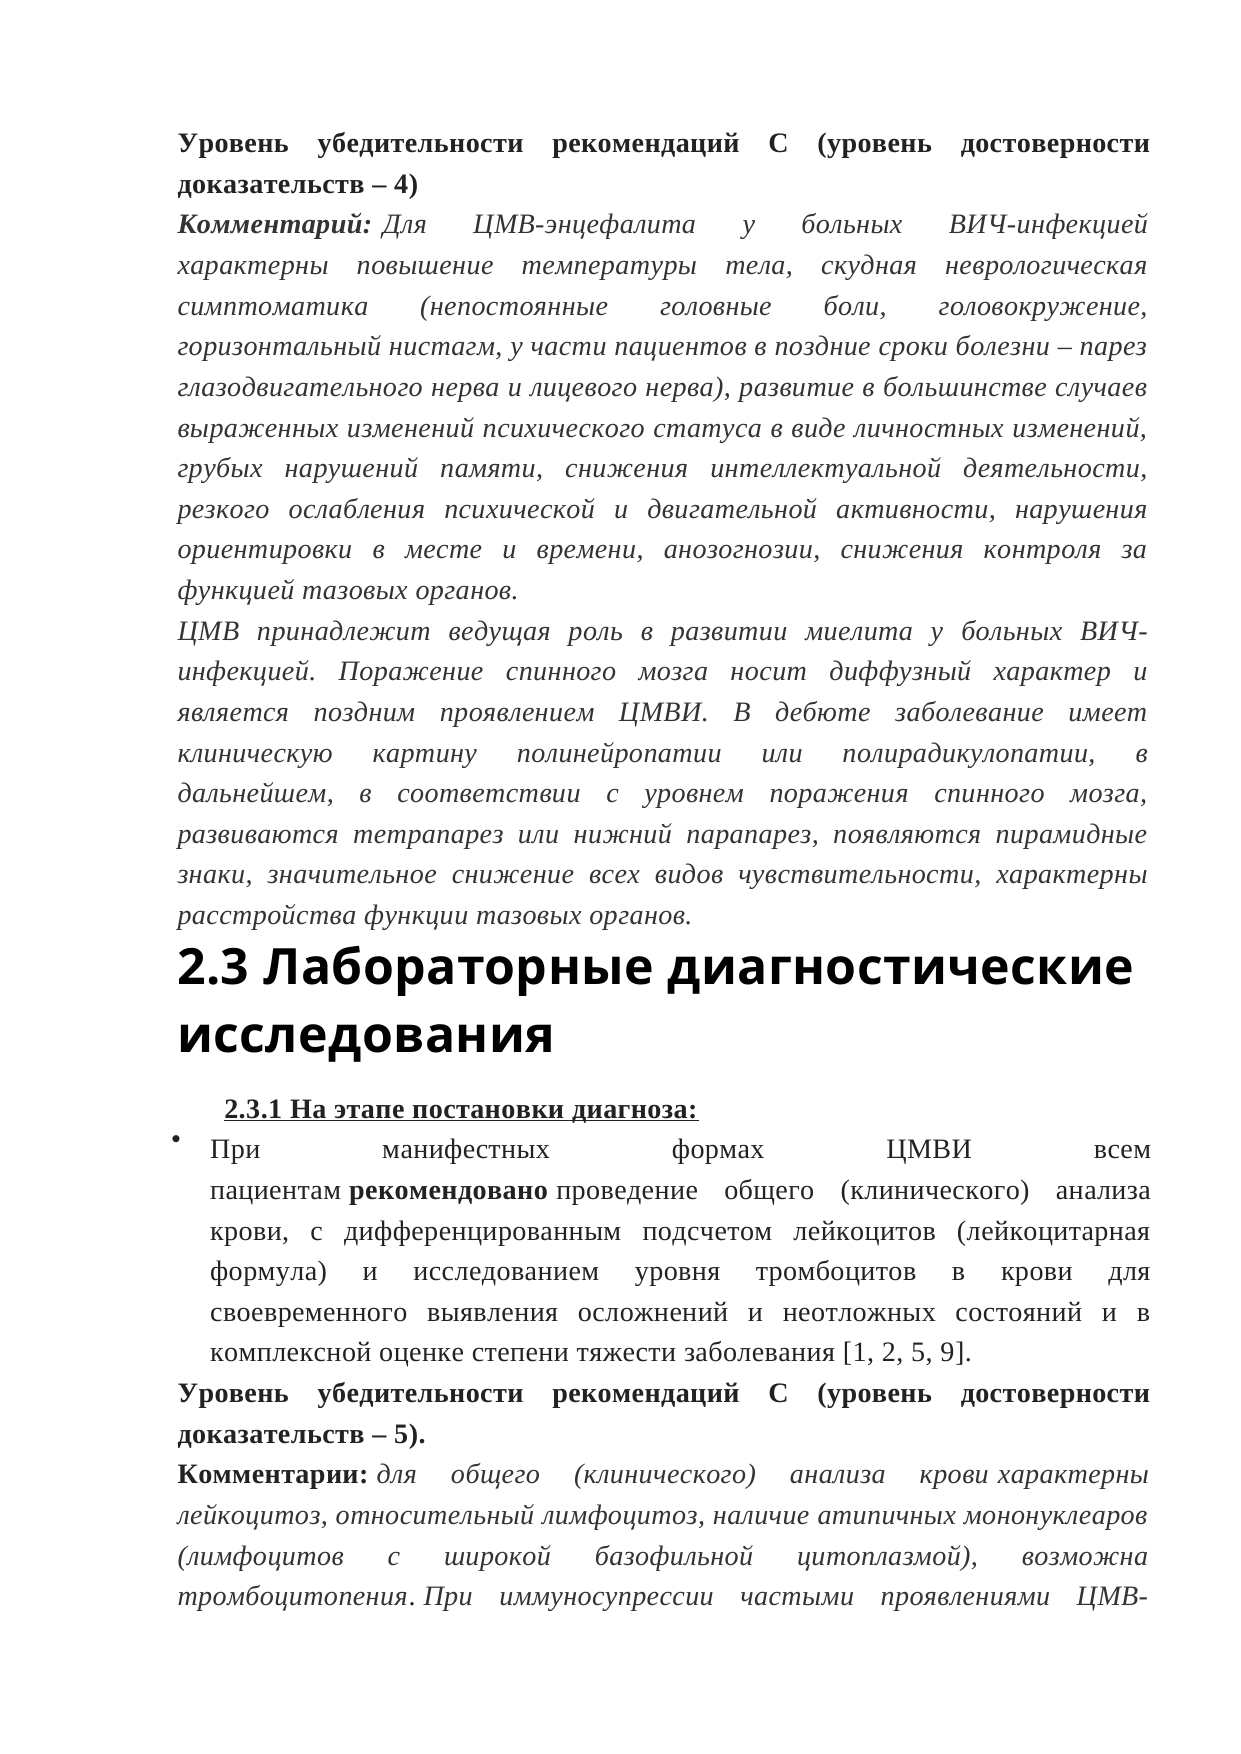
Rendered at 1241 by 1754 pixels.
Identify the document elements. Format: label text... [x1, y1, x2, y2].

text 2.3 Лабораторные диагностические исследования [177, 931, 1152, 1067]
text Уровень убедительности рекомендаций C (уровень достоверности доказательств – 5). [177, 1368, 1152, 1449]
text Комментарий: Для ЦМВ-энцефалита у больных ВИЧ-инфекцией характерны повышение температуры тела, скудная неврологическая симптоматика (непостоянные головные боли, головокружение, горизонтальный нистагм, у части пациентов в поздние сроки болезни – парез глазодвигательного нерва и лицевого нерва), развитие в большинстве случаев выраженных изменений психического статуса в виде личностных изменений, грубых нарушений памяти, снижения интеллектуальной деятельности, резкого ослабления психической и двигательной активности, нарушения ориентировки в месте и времени, анозогнозии, снижения контроля за функцией тазовых органов. [177, 199, 1152, 606]
text Уровень убедительности рекомендаций С (уровень достоверности доказательств – 4) [177, 118, 1152, 199]
text 2.3.1 На этапе постановки диагноза: [224, 1083, 1105, 1124]
list При манифестных формах ЦМВИ всем пациентам рекомендовано проведение общего (клинического) анализа крови, с дифференцированным подсчетом лейкоцитов (лейкоцитарная формула) и исследованием уровня тромбоцитов в крови для своевременного выявления осложнений и неотложных состояний и в комплексной оценке степени тяжести заболевания [1, 2, 5, 9]. [172, 1124, 1152, 1368]
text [177, 1449, 1152, 1612]
text ЦМВ принадлежит ведущая роль в развитии миелита у больных ВИЧ-инфекцией. Поражение спинного мозга носит диффузный характер и является поздним проявлением ЦМВИ. В дебюте заболевание имеет клиническую картину полинейропатии или полирадикулопатии, в дальнейшем, в соответствии с уровнем поражения спинного мозга, развиваются тетрапарез или нижний парапарез, появляются пирамидные знаки, значительное снижение всех видов чувствительности, характерны расстройства функции тазовых органов. [177, 606, 1152, 931]
